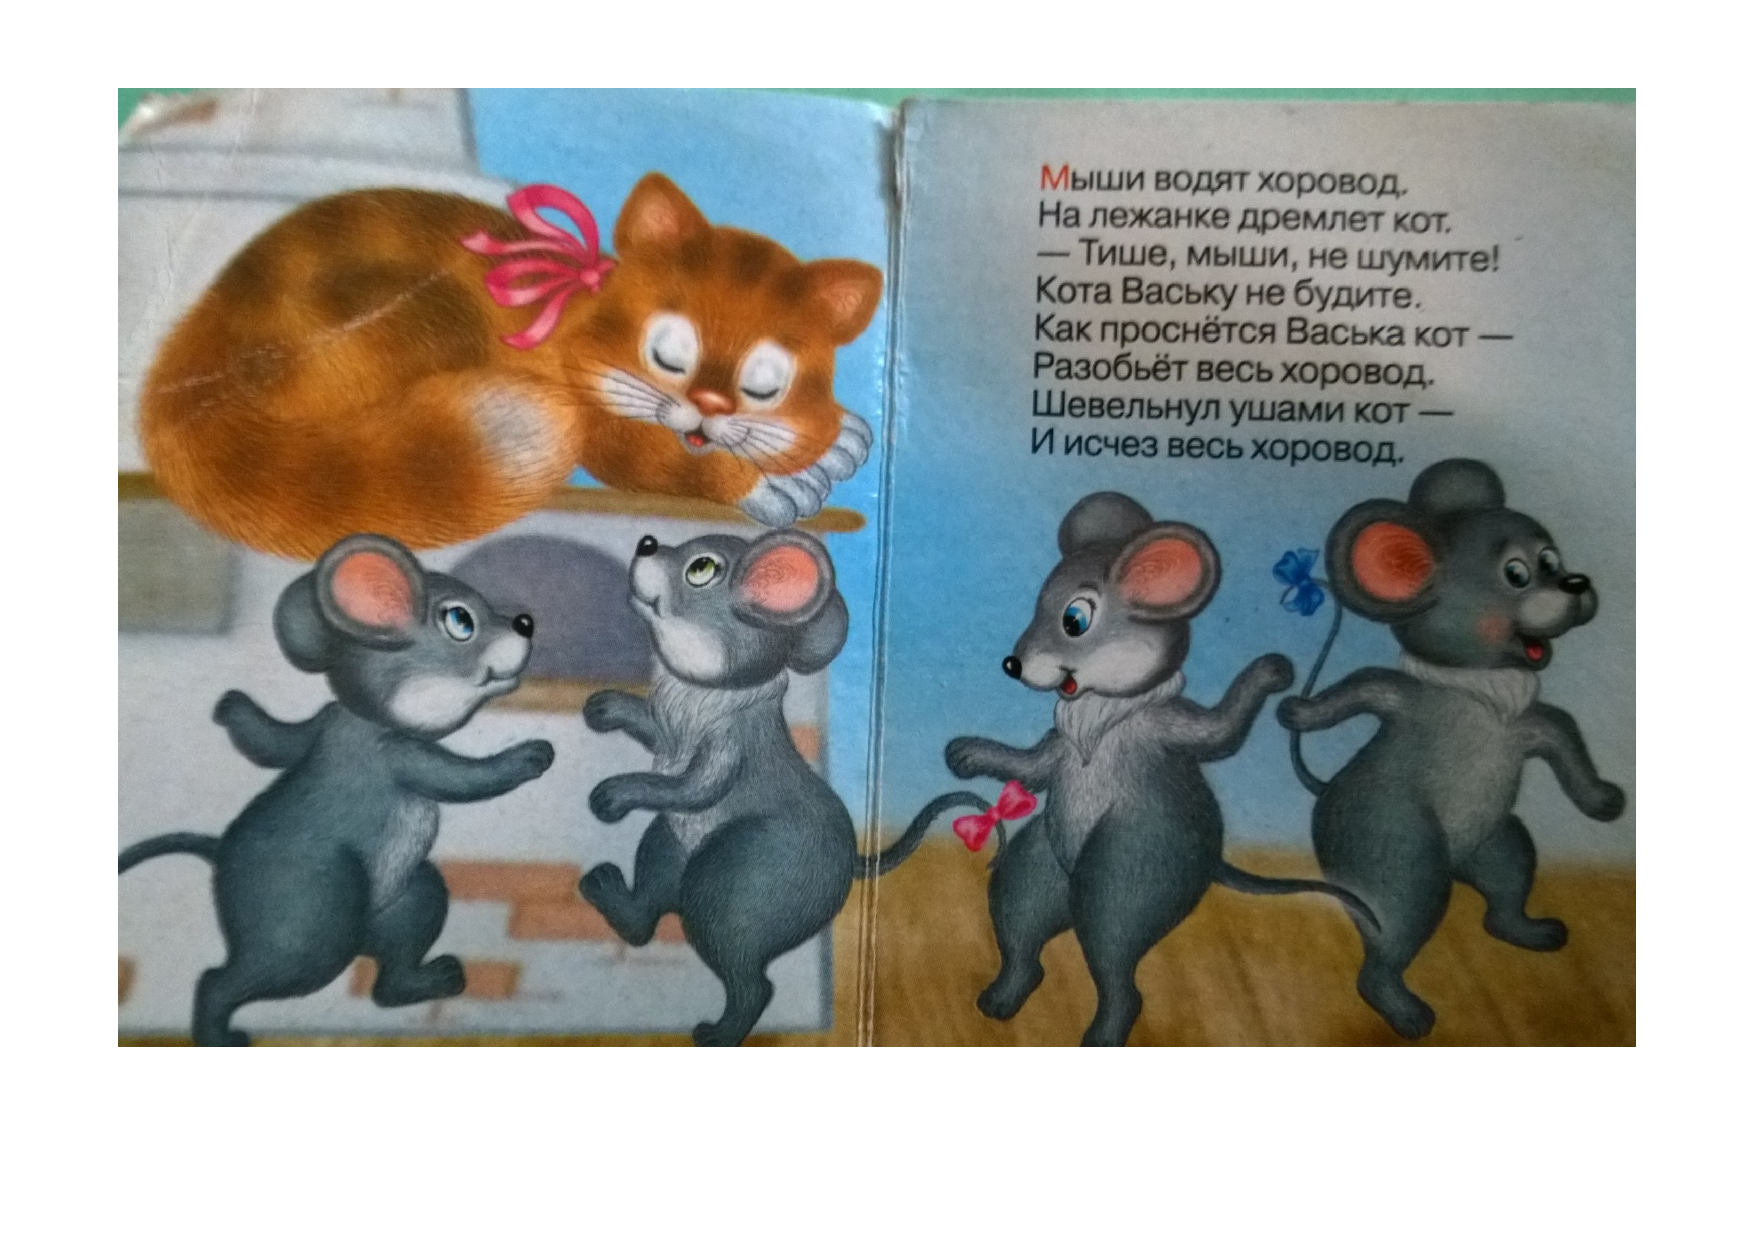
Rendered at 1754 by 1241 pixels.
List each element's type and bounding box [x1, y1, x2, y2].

picture [118, 88, 1636, 1047]
